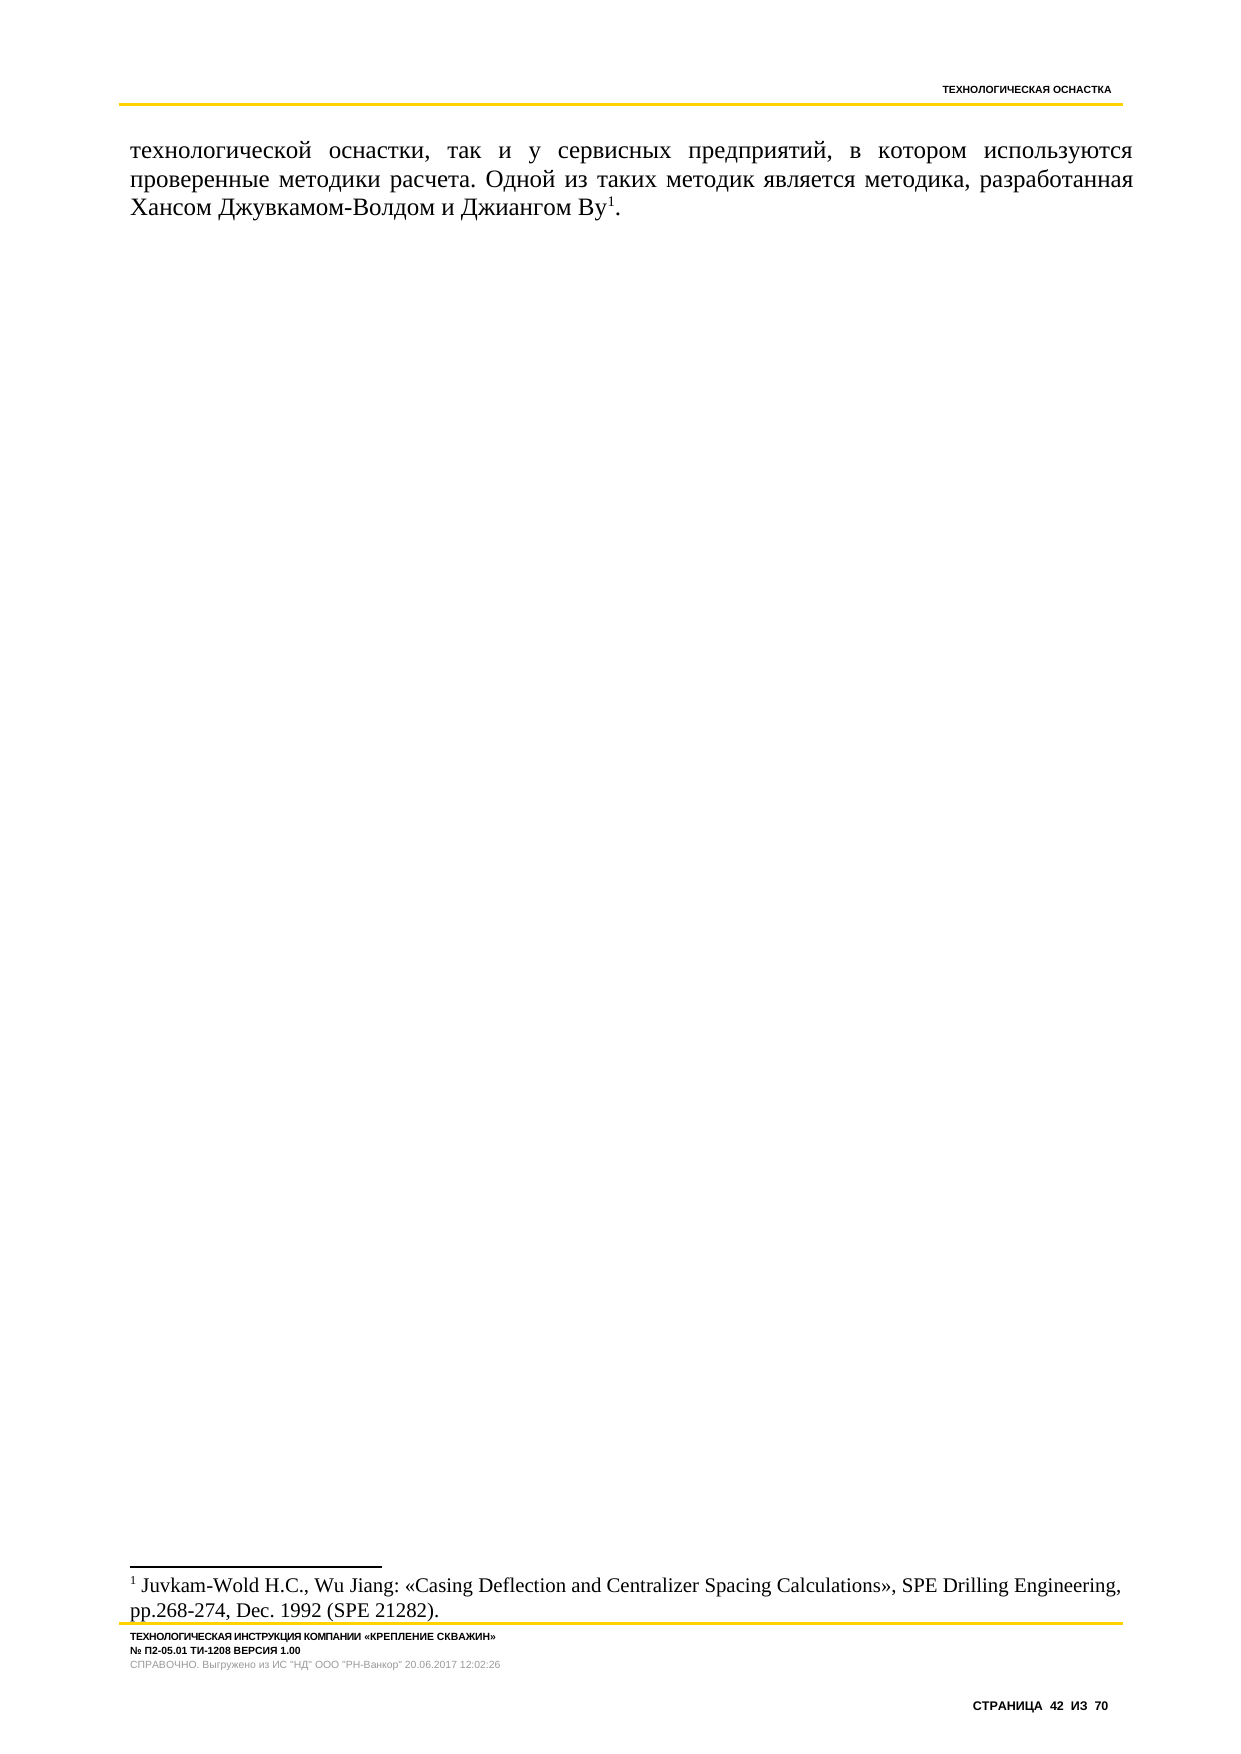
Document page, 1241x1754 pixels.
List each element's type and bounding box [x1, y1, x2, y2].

text [130, 135, 1134, 221]
